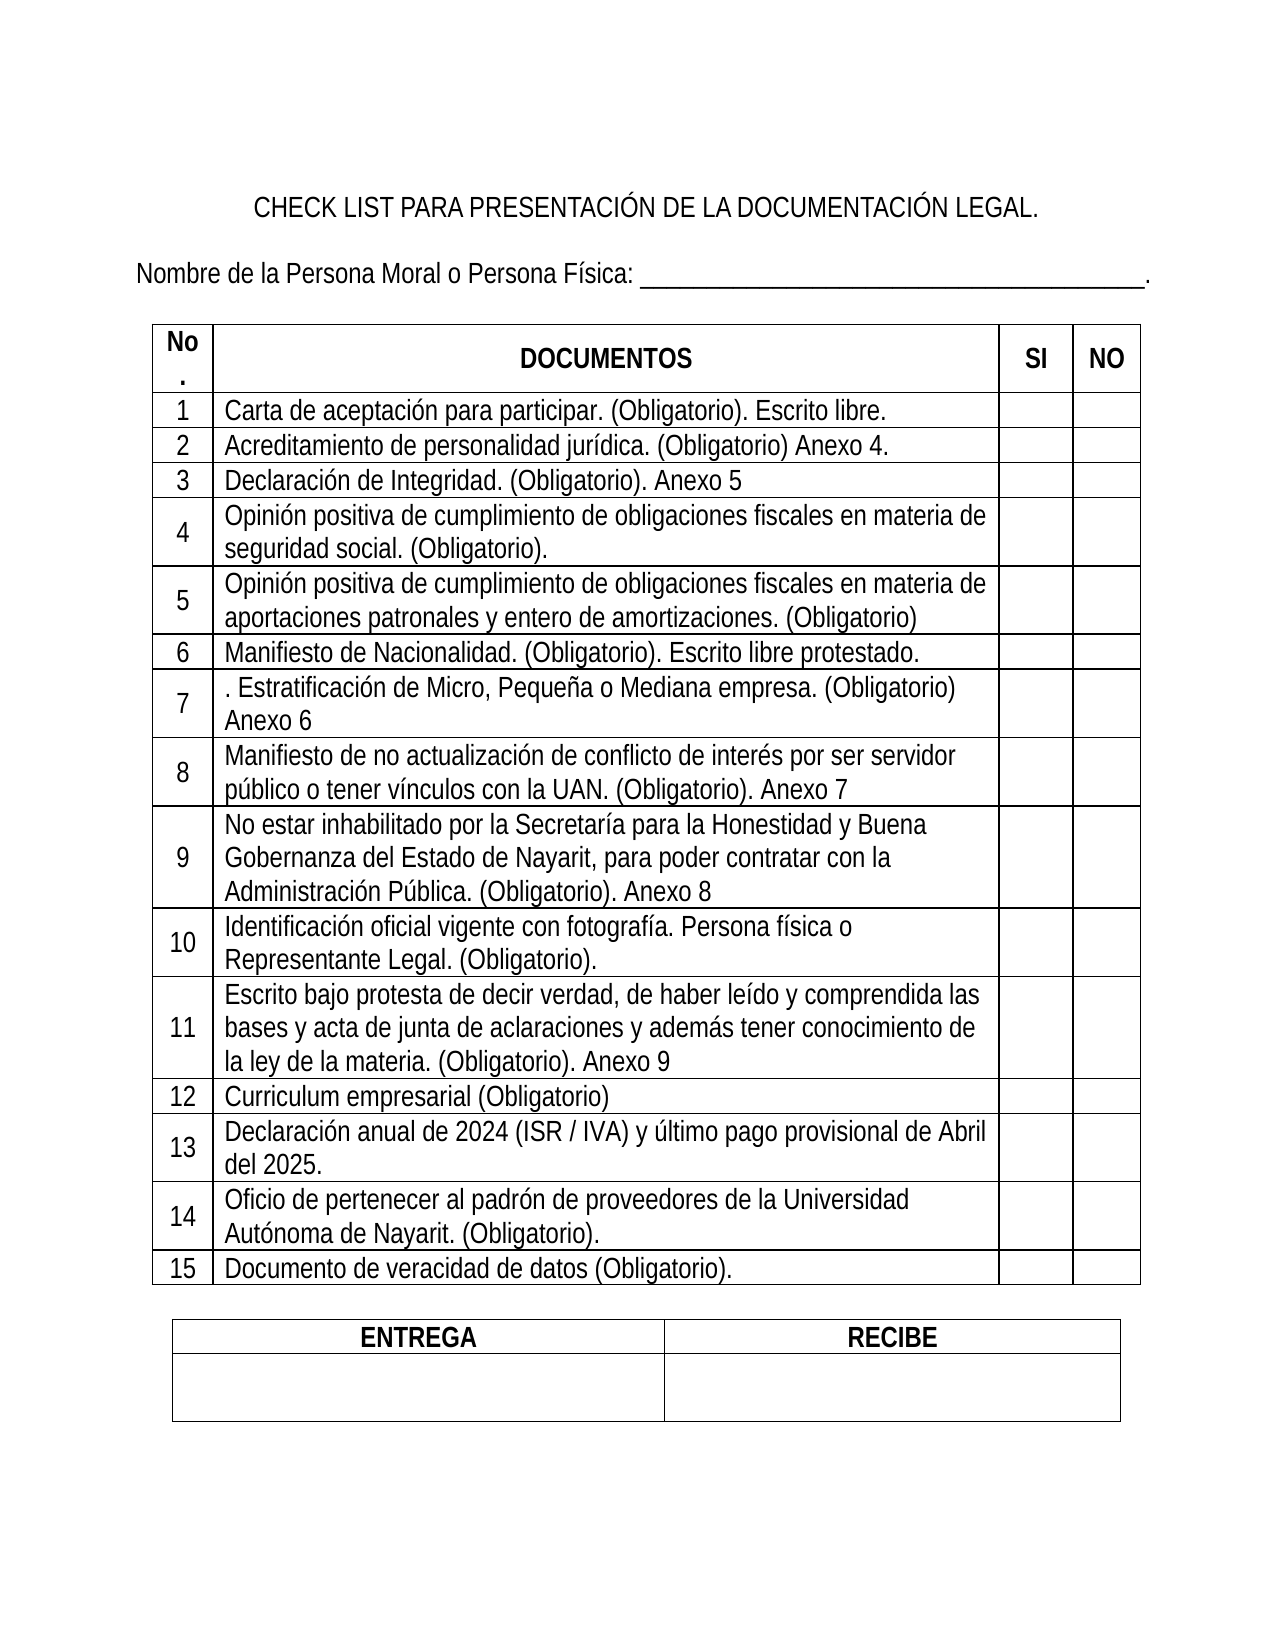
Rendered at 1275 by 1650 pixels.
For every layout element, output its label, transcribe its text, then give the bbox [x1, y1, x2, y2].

table_cell . Estratificación de Micro, Pequeña o Mediana empresa. (Obligatorio) Anexo 6 [214, 670, 998, 737]
table_header No. [153, 325, 212, 391]
table_cell No estar inhabilitado por la Secretaría para la Honestidad y Buena Gobernanza del Estado de Nayarit, para poder contratar con la Administración Pública. (Obligatorio). Anexo 8 [214, 807, 998, 907]
table_cell 3 [153, 463, 212, 496]
table_cell [173, 1354, 664, 1421]
table_header RECIBE [665, 1320, 1120, 1353]
table_cell [1074, 1114, 1140, 1181]
table_cell Opinión positiva de cumplimiento de obligaciones fiscales en materia de seguridad social. (Obligatorio). [214, 498, 998, 565]
table_cell 14 [153, 1182, 212, 1249]
table_cell [665, 1354, 1120, 1421]
table_cell 1 [153, 393, 212, 426]
table_cell Manifiesto de no actualización de conflicto de interés por ser servidor público o tener vínculos con la UAN. (Obligatorio). Anexo 7 [214, 738, 998, 805]
table_cell [1074, 635, 1140, 668]
table_cell Carta de aceptación para participar. (Obligatorio). Escrito libre. [214, 393, 998, 426]
table_cell [1074, 463, 1140, 496]
table_cell [1000, 635, 1072, 668]
table_cell [1000, 1182, 1072, 1249]
table_cell 11 [153, 977, 212, 1077]
table_cell 13 [153, 1114, 212, 1181]
table_cell [1000, 498, 1072, 565]
table_cell Identificación oficial vigente con fotografía. Persona física o Representante Legal. (Obligatorio). [214, 909, 998, 976]
table_cell [1074, 567, 1140, 633]
table_cell [1000, 977, 1072, 1077]
table_cell Oficio de pertenecer al padrón de proveedores de la Universidad Autónoma de Nayarit. (Obligatorio). [214, 1182, 998, 1249]
table_cell [1000, 738, 1072, 805]
table_cell 9 [153, 807, 212, 907]
table_cell [1074, 1251, 1140, 1284]
table_cell [1074, 909, 1140, 976]
table_cell [1000, 428, 1072, 461]
table_cell Declaración de Integridad. (Obligatorio). Anexo 5 [214, 463, 998, 496]
table_cell 15 [153, 1251, 212, 1284]
table_cell [1074, 670, 1140, 737]
table_cell [1000, 567, 1072, 633]
table_cell Escrito bajo protesta de decir verdad, de haber leído y comprendida las bases y acta de junta de aclaraciones y además tener conocimiento de la ley de la materia. (Obligatorio). Anexo 9 [214, 977, 998, 1077]
table_cell [1074, 1182, 1140, 1249]
table_cell [1074, 738, 1140, 805]
table_cell 2 [153, 428, 212, 461]
table_cell [1000, 807, 1072, 907]
table_cell [1074, 498, 1140, 565]
table_cell 10 [153, 909, 212, 976]
table_header DOCUMENTOS [214, 325, 998, 391]
table_cell 8 [153, 738, 212, 805]
table_cell [1074, 393, 1140, 426]
table_cell [1074, 807, 1140, 907]
table_cell Opinión positiva de cumplimiento de obligaciones fiscales en materia de aportaciones patronales y entero de amortizaciones. (Obligatorio) [214, 567, 998, 633]
table_header SI [1000, 325, 1072, 391]
table_cell Curriculum empresarial (Obligatorio) [214, 1079, 998, 1112]
text Nombre de la Persona Moral o Persona Física: ______________________________________. [136, 257, 1157, 290]
table_cell [1000, 463, 1072, 496]
table_header NO [1074, 325, 1140, 391]
table_cell [1074, 977, 1140, 1077]
table_cell Declaración anual de 2024 (ISR / IVA) y último pago provisional de Abril del 2025. [214, 1114, 998, 1181]
table_cell 4 [153, 498, 212, 565]
table_cell 5 [153, 567, 212, 633]
table_cell [1000, 1114, 1072, 1181]
table_cell Manifiesto de Nacionalidad. (Obligatorio). Escrito libre protestado. [214, 635, 998, 668]
table_cell [1000, 670, 1072, 737]
text CHECK LIST PARA PRESENTACIÓN DE LA DOCUMENTACIÓN LEGAL. [136, 190, 1157, 223]
table_cell [1000, 909, 1072, 976]
table_cell 7 [153, 670, 212, 737]
table_cell [1000, 1079, 1072, 1112]
table_cell [1074, 428, 1140, 461]
table_cell [1000, 1251, 1072, 1284]
table_cell Acreditamiento de personalidad jurídica. (Obligatorio) Anexo 4. [214, 428, 998, 461]
table_cell 6 [153, 635, 212, 668]
table_cell [1074, 1079, 1140, 1112]
table_cell [1000, 393, 1072, 426]
table_cell Documento de veracidad de datos (Obligatorio). [214, 1251, 998, 1284]
table_cell 12 [153, 1079, 212, 1112]
table_header ENTREGA [173, 1320, 664, 1353]
